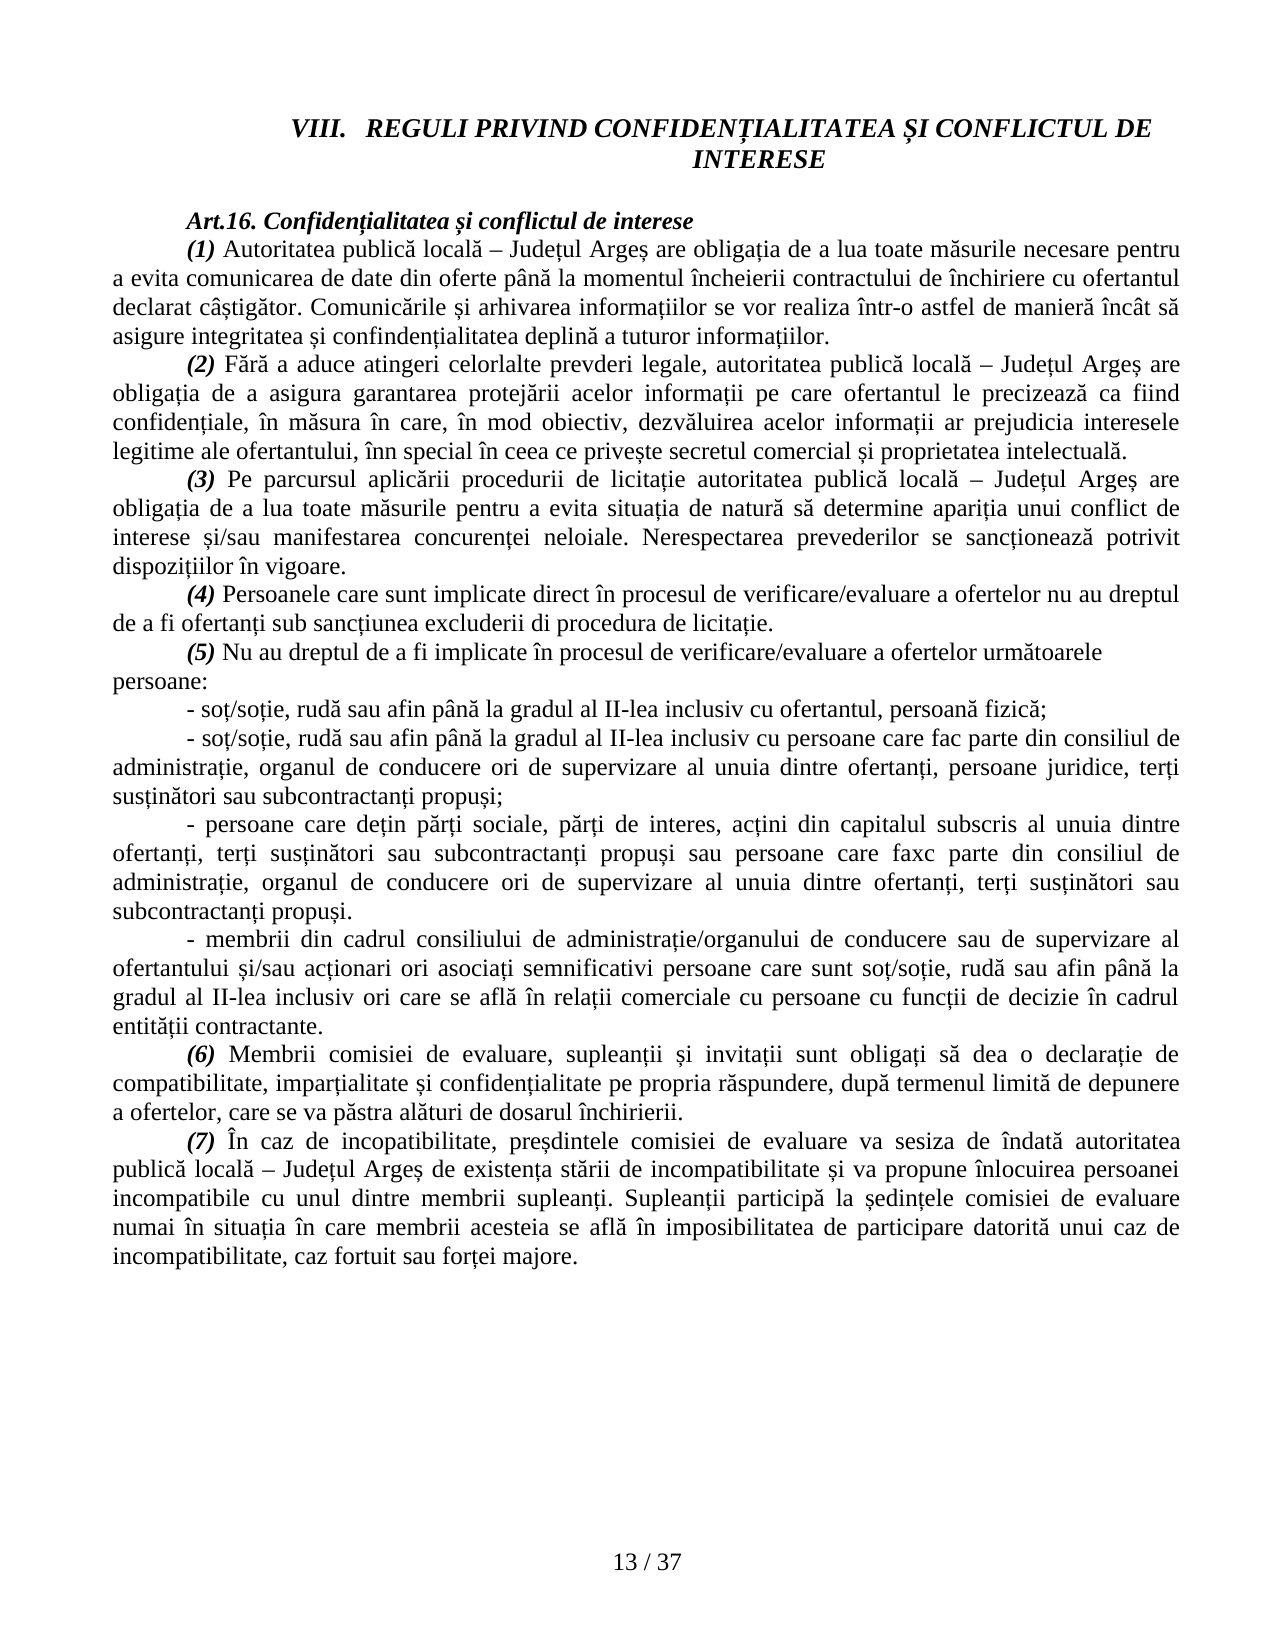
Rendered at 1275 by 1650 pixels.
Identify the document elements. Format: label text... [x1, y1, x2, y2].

text (6) Membrii comisiei de evaluare, supleanții și invitații sunt obligați să dea o declarație de compatibilitate, imparțialitate și confidențialitate pe propria răspundere, după termenul limită de depunere a ofertelor, care se va păstra alături de dosarul închirierii. [112, 1039, 1181, 1126]
text (3) Pe parcursul aplicării procedurii de licitație autoritatea publică locală – Județul Argeș are obligația de a lua toate măsurile pentru a evita situația de natură să determine apariția unui conflict de interese și/sau manifestarea concurenței neloiale. Nerespectarea prevederilor se sancționează potrivit dispozițiilor în vigoare. [112, 464, 1181, 579]
text - persoane care dețin părți sociale, părți de interes, acțini din capitalul subscris al unuia dintre ofertanți, terți susținători sau subcontractanți propuși sau persoane care faxc parte din consiliul de administrație, organul de conducere ori de supervizare al unuia dintre ofertanți, terți susținători sau subcontractanți propuși. [112, 809, 1181, 924]
list REGULI PRIVIND CONFIDENȚIALITATEA ȘI CONFLICTUL DE INTERESE [262, 112, 1181, 174]
text Art.16. Confidențialitatea și conflictul de interese [112, 206, 1181, 234]
text (1) Autoritatea publică locală – Județul Argeș are obligația de a lua toate măsurile necesare pentru a evita comunicarea de date din oferte până la momentul încheierii contractului de închiriere cu ofertantul declarat câștigător. Comunicările și arhivarea informațiilor se vor realiza într-o astfel de manieră încât să asigure integritatea și confindențialitatea deplină a tuturor informațiilor. [112, 234, 1181, 349]
text (7) În caz de incopatibilitate, preșdintele comisiei de evaluare va sesiza de îndată autoritatea publică locală – Județul Argeș de existența stării de incompatibilitate și va propune înlocuirea persoanei incompatibile cu unul dintre membrii supleanți. Supleanții participă la ședințele comisiei de evaluare numai în situația în care membrii acesteia se află în imposibilitatea de participare datorită unui caz de incompatibilitate, caz fortuit sau forței majore. [112, 1126, 1181, 1269]
text (2) Fără a aduce atingeri celorlalte prevderi legale, autoritatea publică locală – Județul Argeș are obligația de a asigura garantarea protejării acelor informații pe care ofertantul le precizează ca fiind confidențiale, în măsura în care, în mod obiectiv, dezvăluirea acelor informații ar prejudicia interesele legitime ale ofertantului, înn special în ceea ce privește secretul comercial și proprietatea intelectuală. [112, 349, 1181, 464]
text - soț/soție, rudă sau afin până la gradul al II-lea inclusiv cu ofertantul, persoană fizică; [112, 694, 1181, 723]
text - membrii din cadrul consiliului de administrație/organului de conducere sau de supervizare al ofertantului și/sau acționari ori asociați semnificativi persoane care sunt soț/soție, rudă sau afin până la gradul al II-lea inclusiv ori care se află în relații comerciale cu persoane cu funcții de decizie în cadrul entității contractante. [112, 924, 1181, 1039]
text (5) Nu au dreptul de a fi implicate în procesul de verificare/evaluare a ofertelor următoarele persoane: [112, 637, 1181, 694]
text - soț/soție, rudă sau afin până la gradul al II-lea inclusiv cu persoane care fac parte din consiliul de administrație, organul de conducere ori de supervizare al unuia dintre ofertanți, persoane juridice, terți susținători sau subcontractanți propuși; [112, 723, 1181, 809]
text (4) Persoanele care sunt implicate direct în procesul de verificare/evaluare a ofertelor nu au dreptul de a fi ofertanți sub sancțiunea excluderii di procedura de licitație. [112, 579, 1181, 637]
